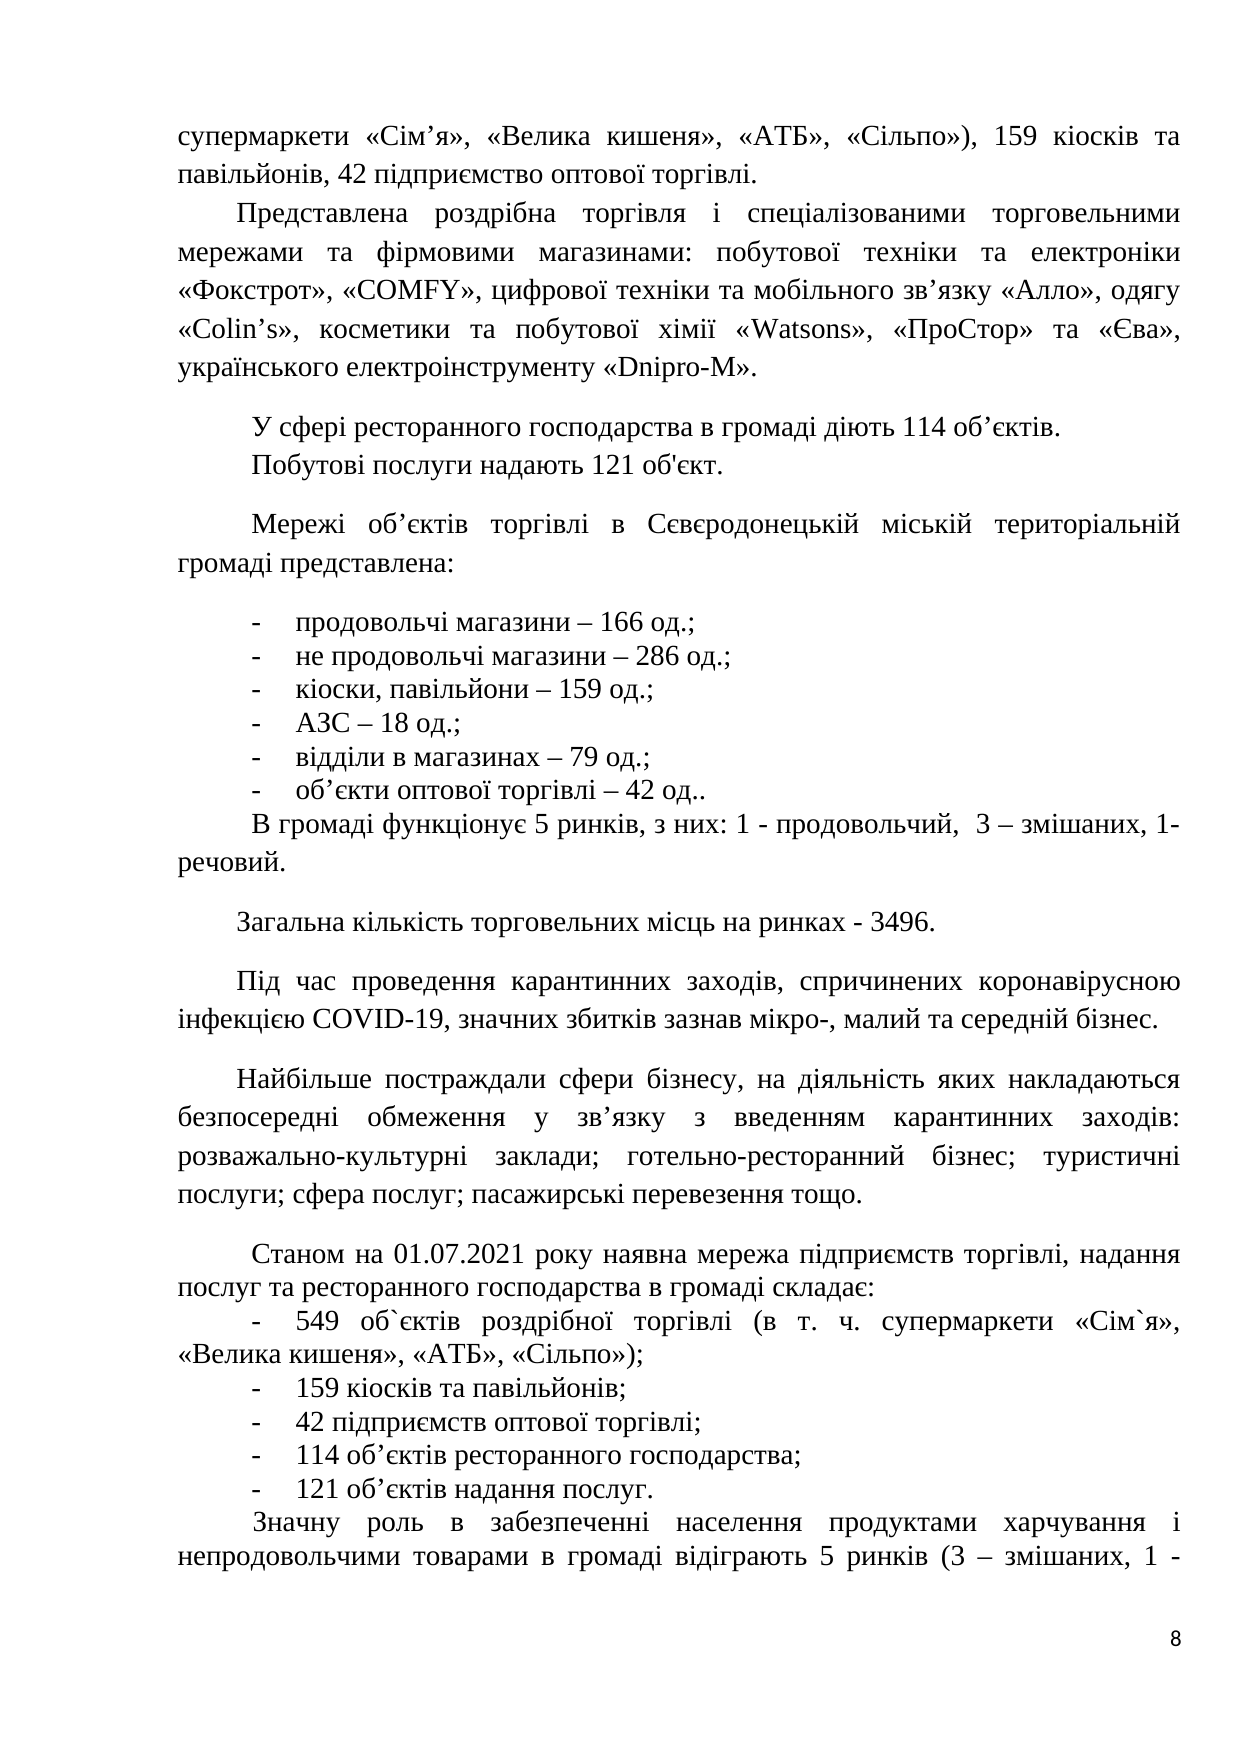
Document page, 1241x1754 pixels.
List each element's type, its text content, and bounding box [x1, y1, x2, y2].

list 121 об’єктів надання послуг. [177, 1471, 1181, 1504]
text В громаді функціонує 5 ринків, з них: 1 - продовольчий, 3 – змішаних, 1- речовий. [177, 806, 1181, 878]
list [177, 1504, 1181, 1571]
text Під час проведення карантинних заходів, спричинених коронавірусною інфекцією COVID-19, значних збитків зазнав мікро-, малий та середній бізнес. [177, 963, 1181, 1035]
list 159 кіосків та павільйонів; [177, 1370, 1181, 1404]
text Мережі об’єктів торгівлі в Сєвєродонецькій міській територіальній громаді представлена: [177, 507, 1181, 579]
list продовольчі магазини – 166 од.; [177, 604, 1181, 638]
list 549 об`єктів роздрібної торгівлі (в т. ч. супермаркети «Сім`я», «Велика кишеня», «АТБ», «Сільпо»); [177, 1303, 1181, 1370]
text Станом на 01.07.2021 року наявна мережа підприємств торгівлі, надання послуг та ресторанного господарства в громаді складає: [177, 1236, 1181, 1303]
list не продовольчі магазини – 286 од.; [177, 638, 1181, 672]
list АЗС – 18 од.; [177, 705, 1181, 739]
list кіоски, павільйони – 159 од.; [177, 672, 1181, 705]
list об’єкти оптової торгівлі – 42 од.. [177, 772, 1181, 806]
text Загальна кількість торговельних місць на ринках - 3496. [177, 904, 1181, 937]
text Побутові послуги надають 121 об'єкт. [177, 447, 1181, 481]
text Найбільше постраждали сфери бізнесу, на діяльність яких накладаються безпосередні обмеження у зв’язку з введенням карантинних заходів: розважально-культурні заклади; готельно-ресторанний бізнес; туристичні послуги; сфера послуг; пасажирські перевезення тощо. [177, 1061, 1181, 1210]
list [177, 118, 1181, 190]
list У сфері ресторанного господарства в громаді діють 114 об’єктів. [177, 409, 1181, 442]
text Представлена роздрібна торгівля і спеціалізованими торговельними мережами та фірмовими магазинами: побутової техніки та електроніки «Фокстрот», «COMFY», цифрової техніки та мобільного зв’язку «Алло», одягу «Colіn’s», косметики та побутової хімії «Watsons», «ПроСтор» та «Єва», українського електроінструменту «Dnipro-M». [177, 195, 1181, 383]
list відділи в магазинах – 79 од.; [177, 739, 1181, 772]
list 42 підприємств оптової торгівлі; [177, 1404, 1181, 1437]
list 114 об’єктів ресторанного господарства; [177, 1437, 1181, 1471]
